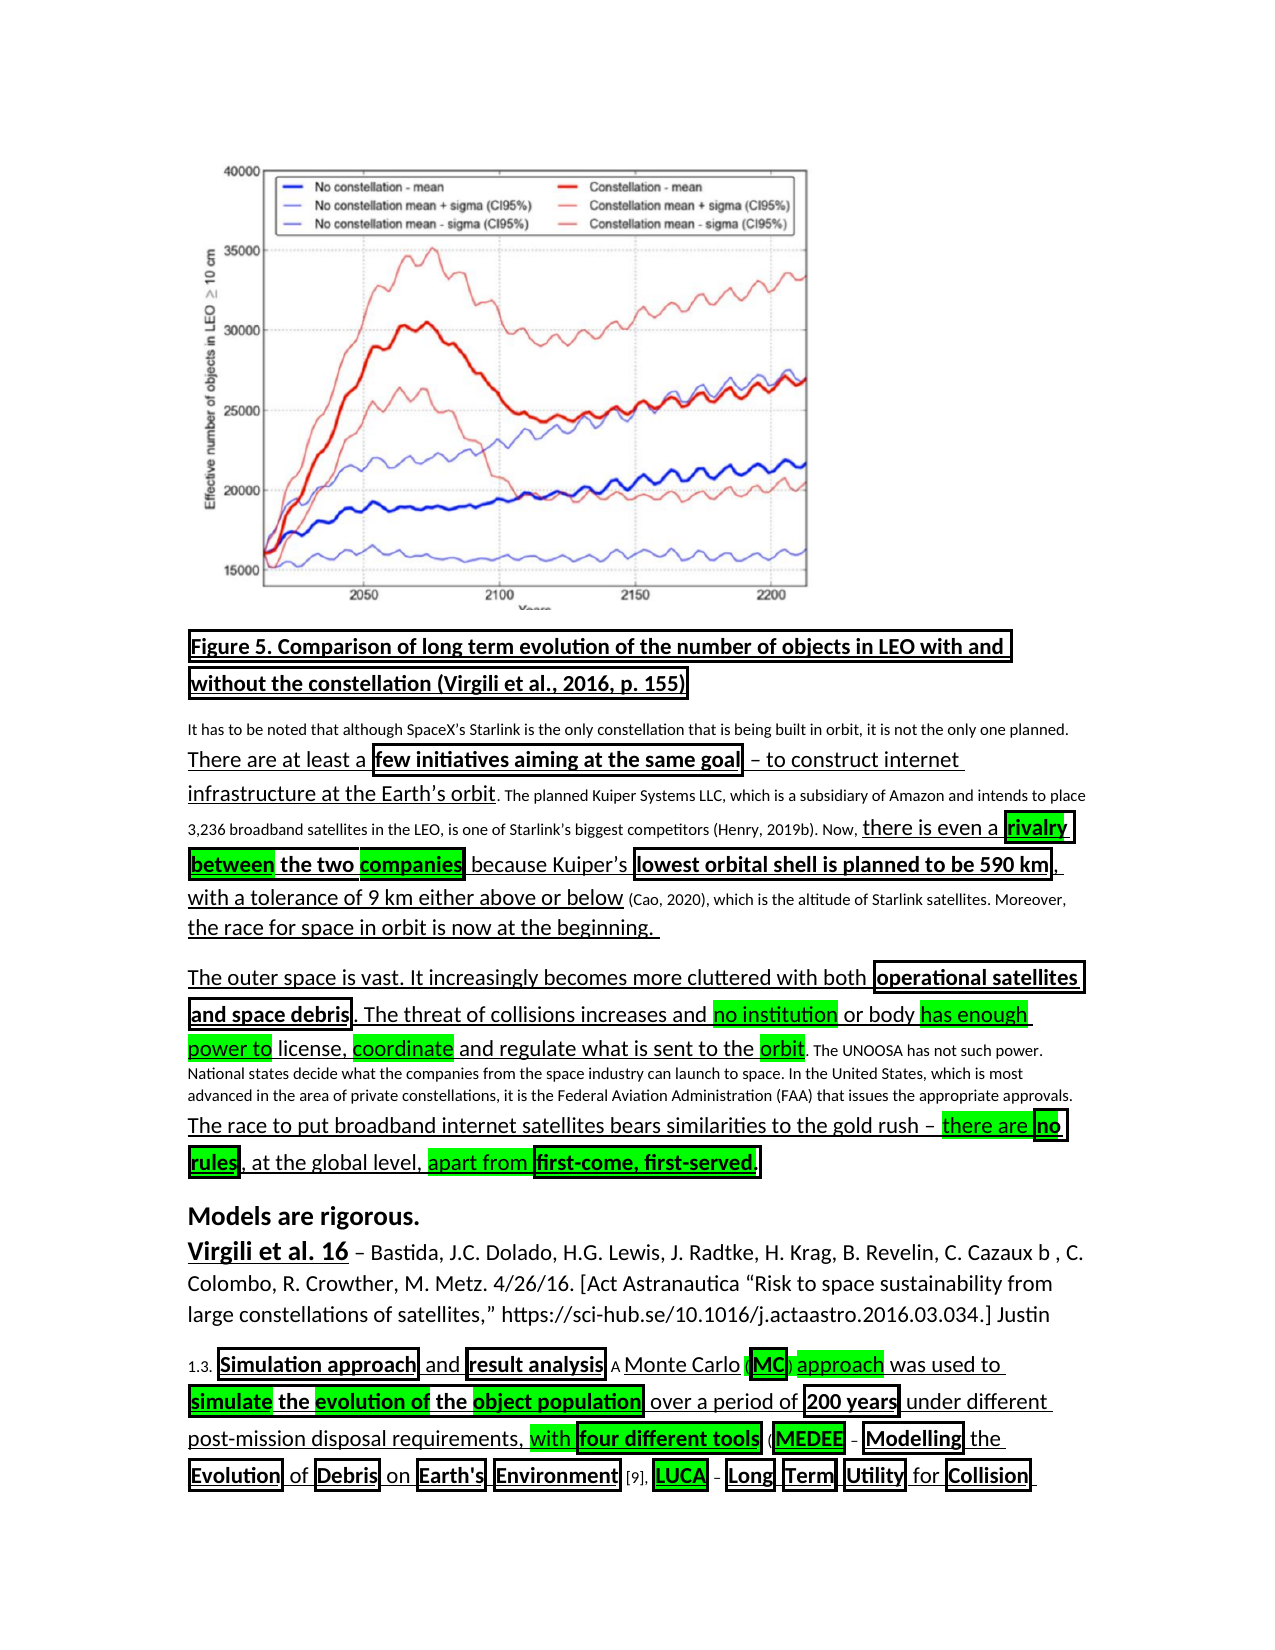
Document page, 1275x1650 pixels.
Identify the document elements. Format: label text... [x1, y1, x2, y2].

subtitle Models are rigorous. [187, 1199, 1087, 1232]
text Figure 5. Comparison of long term evolution of the number of objects in LEO with and without the constellation (Virgili et al., 2016, p. 155) [187, 629, 1087, 700]
text Virgili et al. 16 – Bastida, J.C. Dolado, H.G. Lewis, J. Radtke, H. Krag, B. Revelin, C. Cazaux b , C. Colombo, R. Crowther, M. Metz. 4/26/16. [Act Astranautica “Risk to space sustainability from large constellations of satellites,” https://sci-hub.se/10.1016/j.actaastro.2016.03.034.] Justin [187, 1234, 1087, 1328]
text It has to be noted that although SpaceX’s Starlink is the only constellation that is being built in orbit, it is not the only one planned. There are at least a few initiatives aiming at the same goal – to construct internet infrastructure at the Earth’s orbit. The planned Kuiper Systems LLC, which is a subsidiary of Amazon and intends to place 3,236 broadband satellites in the LEO, is one of Starlink’s biggest competitors (Henry, 2019b). Now, there is even a rivalry between the two companies because Kuiper’s lowest orbital shell is planned to be 590 km, with a tolerance of 9 km either above or below (Cao, 2020), which is the altitude of Starlink satellites. Moreover, the race for space in orbit is now at the beginning. [187, 719, 1087, 941]
picture [187, 150, 823, 610]
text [187, 1347, 1087, 1492]
text The outer space is vast. It increasingly becomes more cluttered with both operational satellites and space debris. The threat of collisions increases and no institution or body has enough power to license, coordinate and regulate what is sent to the orbit. The UNOOSA has not such power. National states decide what the companies from the space industry can launch to space. In the United States, which is most advanced in the area of private constellations, it is the Federal Aviation Administration (FAA) that issues the appropriate approvals. The race to put broadband internet satellites bears similarities to the gold rush – there are no rules, at the global level, apart from first-come, first-served. [187, 960, 1087, 1179]
